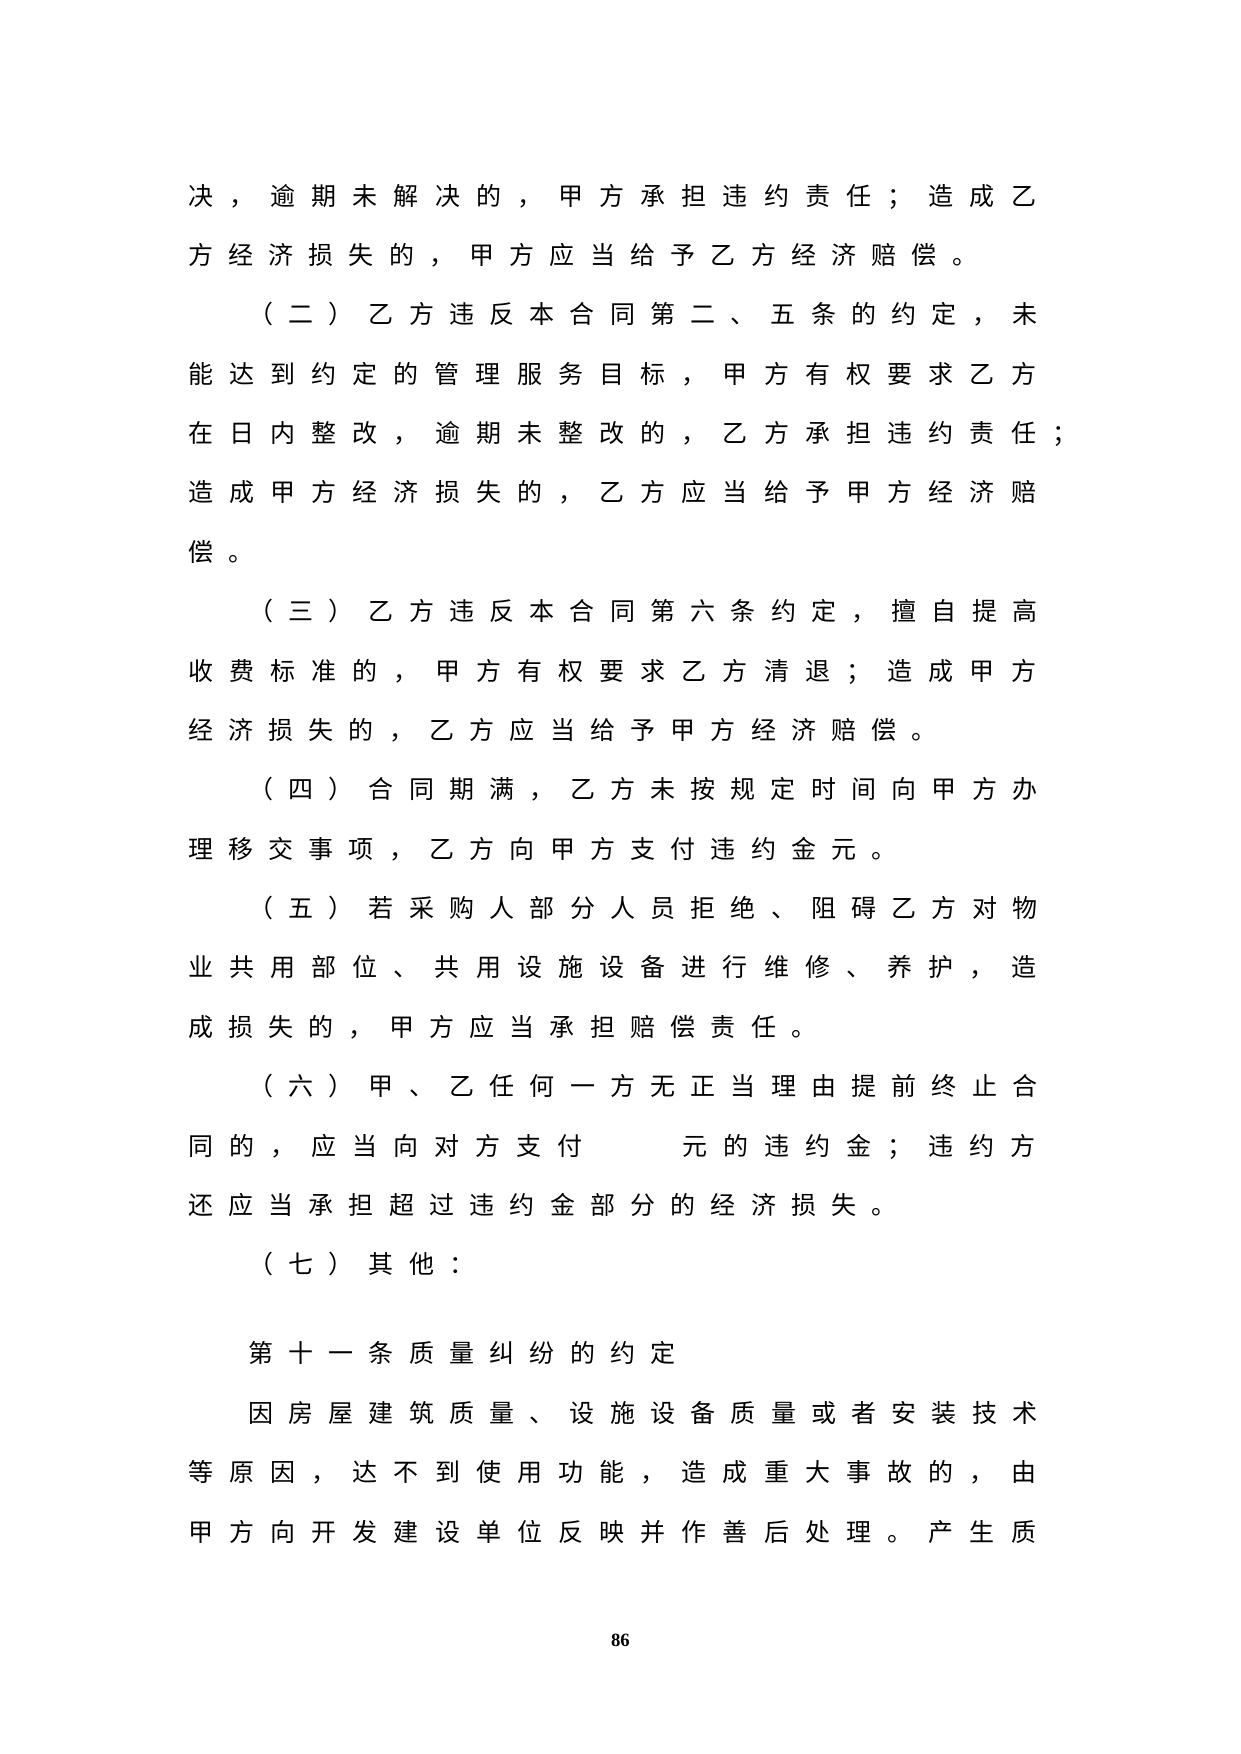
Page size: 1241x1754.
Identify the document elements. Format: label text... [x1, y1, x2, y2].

text （四）合同期满，乙方未按规定时间向甲方办理移交事项，乙方向甲方支付违约金元。 [188, 758, 1052, 877]
text （六）甲、乙任何一方无正当理由提前终止合同的，应当向对方支付 元的违约金；违约方还应当承担超过违约金部分的经济损失。 [188, 1055, 1052, 1233]
text （七）其他： [188, 1233, 1052, 1293]
text （二）乙方违反本合同第二、五条的约定，未能达到约定的管理服务目标，甲方有权要求乙方在日内整改，逾期未整改的，乙方承担违约责任；造成甲方经济损失的，乙方应当给予甲方经济赔偿。 [188, 283, 1052, 580]
text （五）若采购人部分人员拒绝、阻碍乙方对物业共用部位、共用设施设备进行维修、养护，造成损失的，甲方应当承担赔偿责任。 [188, 877, 1052, 1055]
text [188, 1382, 1052, 1560]
text 第十一条质量纠纷的约定 [188, 1322, 1052, 1382]
text （三）乙方违反本合同第六条约定，擅自提高收费标准的，甲方有权要求乙方清退；造成甲方经济损失的，乙方应当给予甲方经济赔偿。 [188, 580, 1052, 758]
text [188, 164, 1052, 283]
